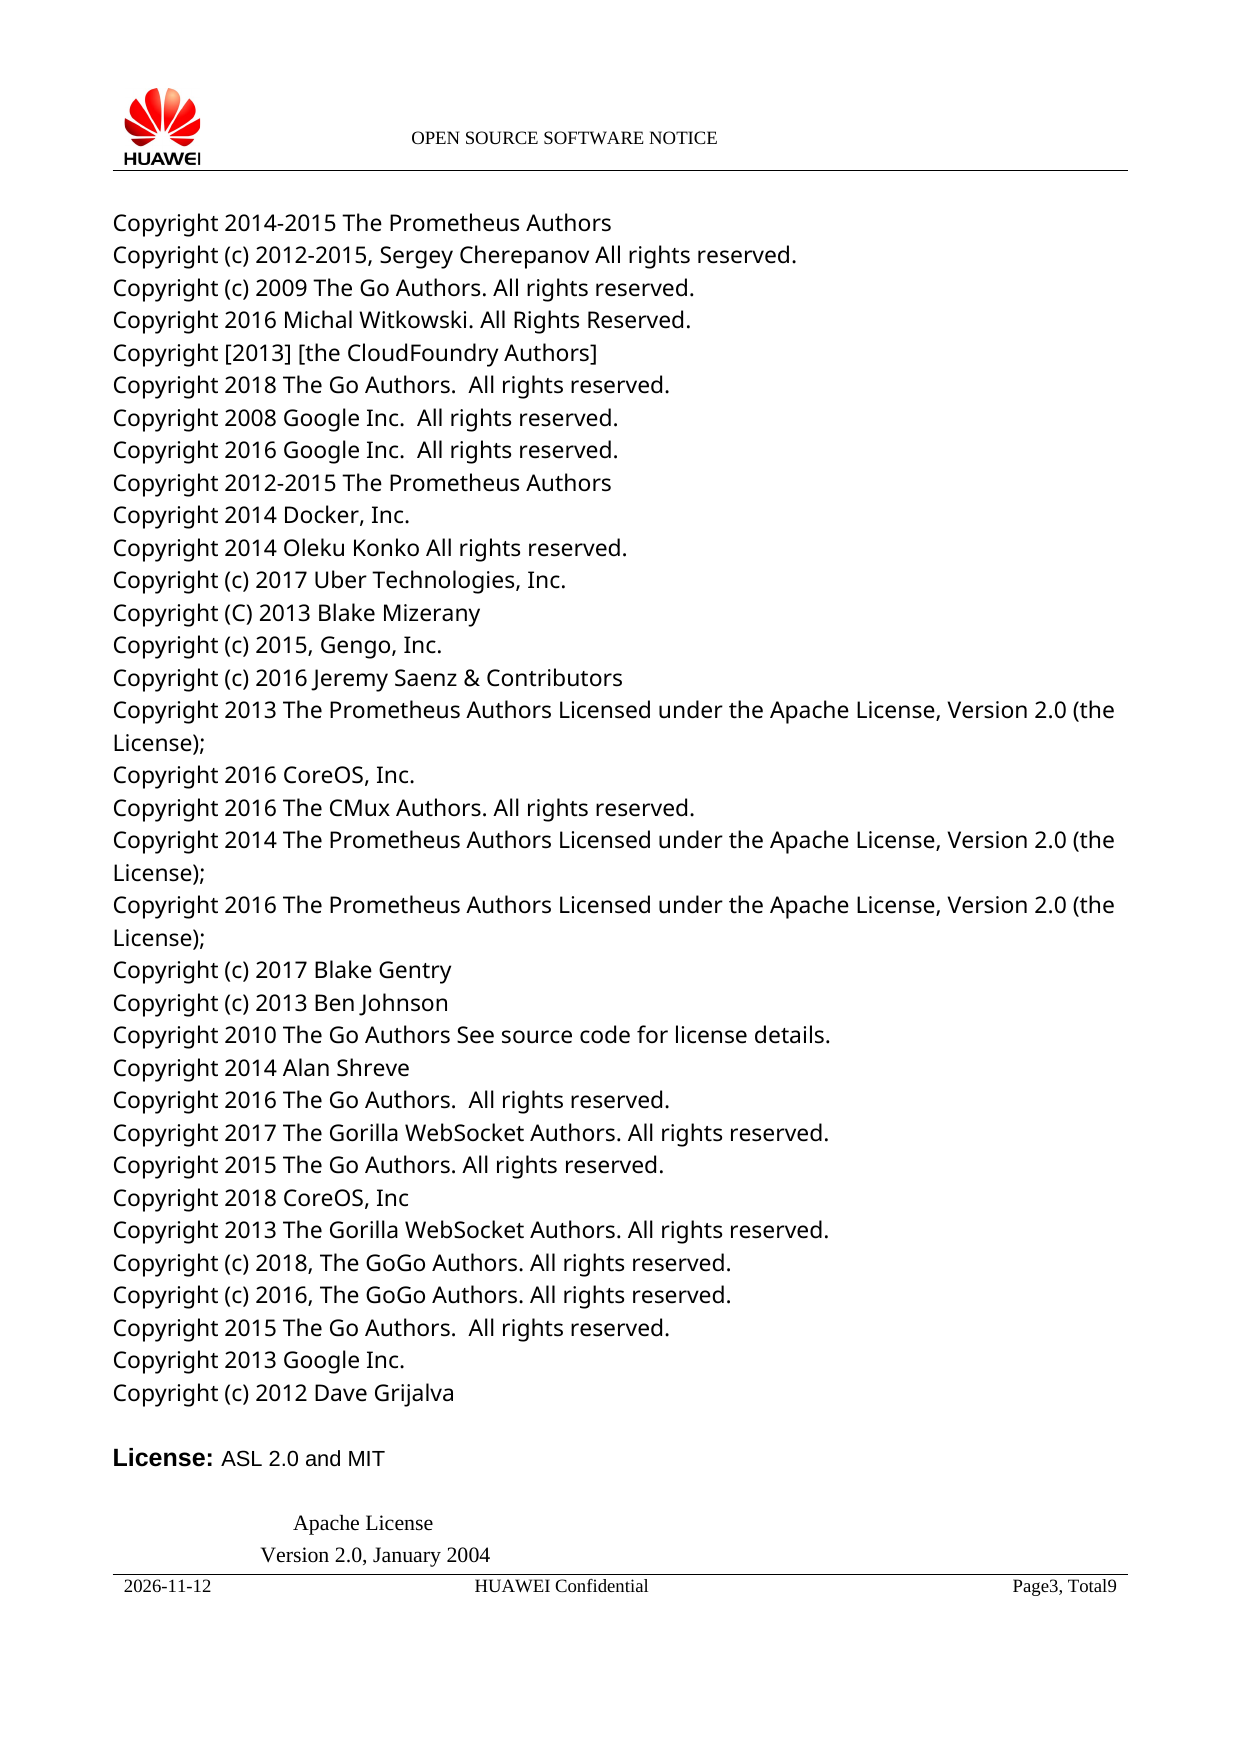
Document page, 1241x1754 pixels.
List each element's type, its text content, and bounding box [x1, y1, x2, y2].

picture [124, 88, 201, 165]
text License: ASL 2.0 and MIT [112, 1441, 1128, 1474]
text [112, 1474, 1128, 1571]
